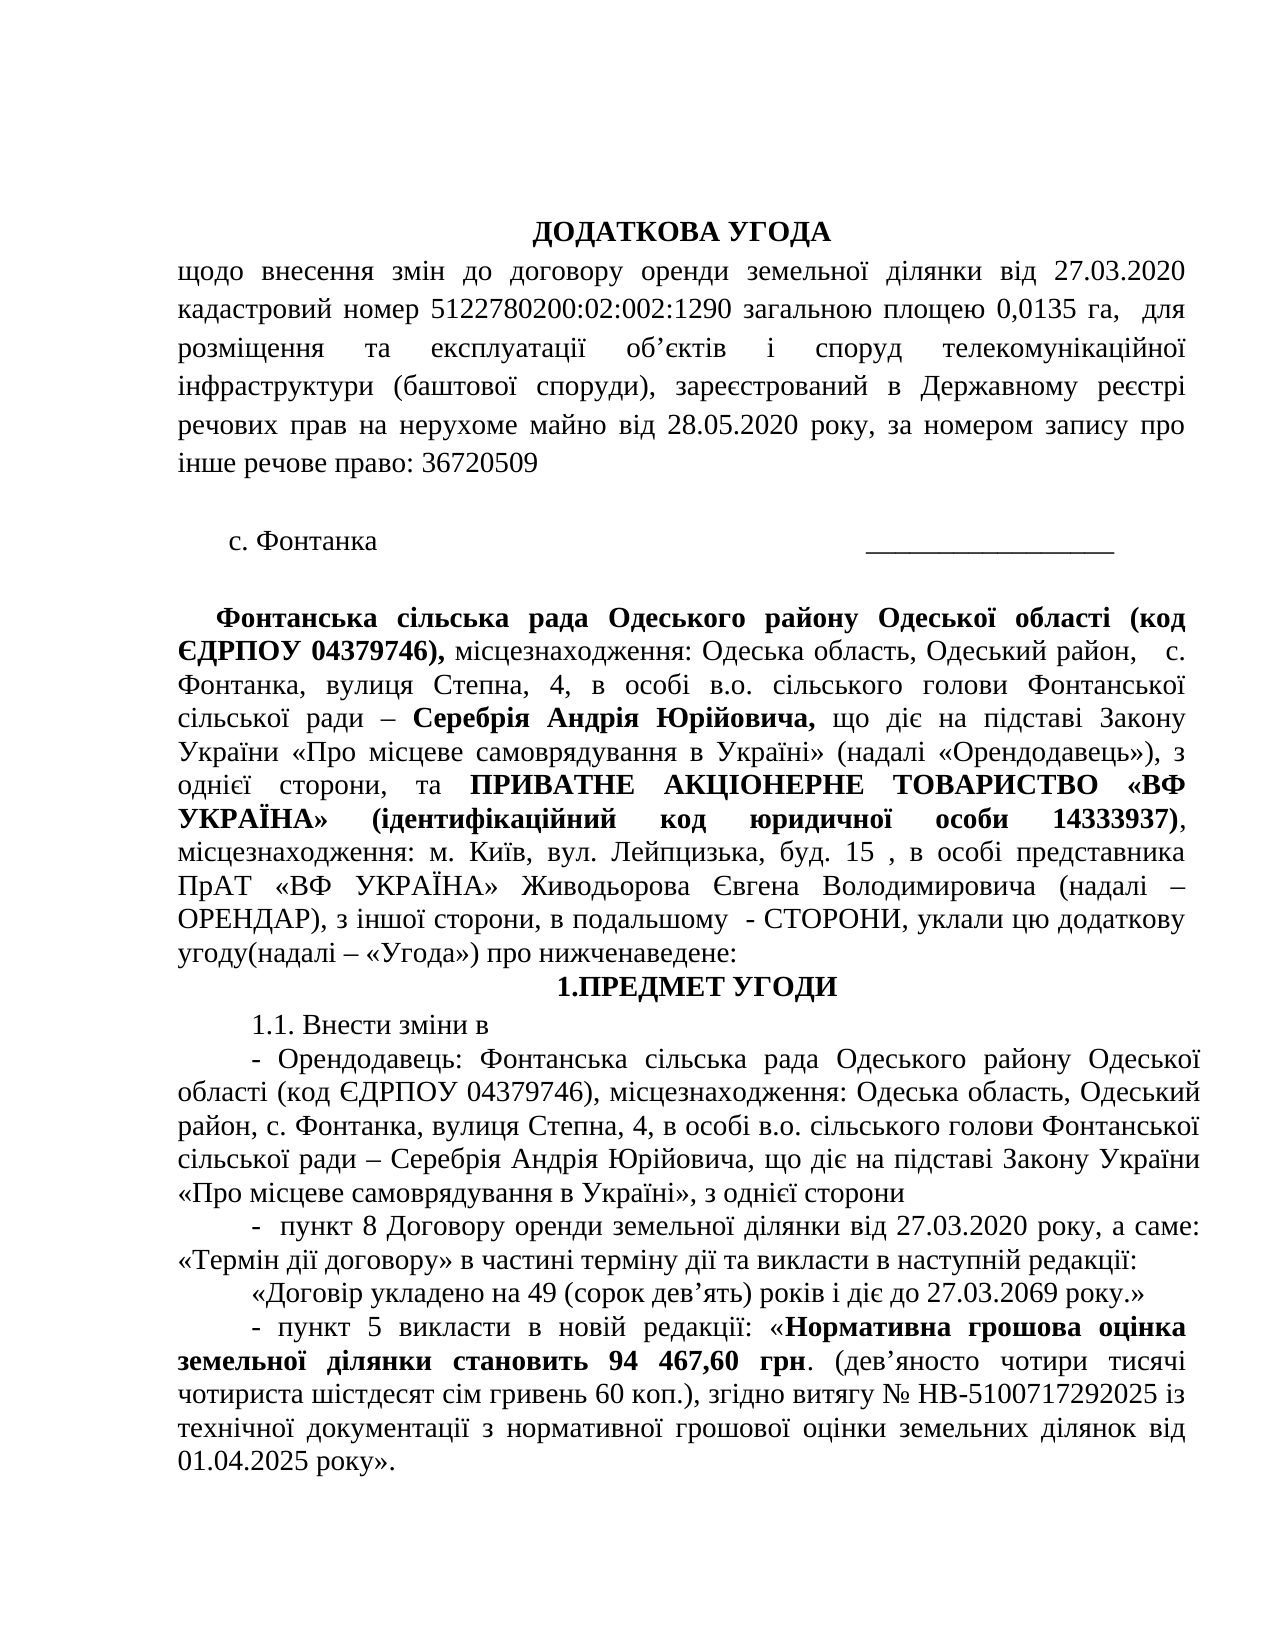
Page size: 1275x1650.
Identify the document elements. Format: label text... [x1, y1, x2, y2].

text - пункт 5 викласти в новій редакції: «Нормативна грошова оцінка земельної ділянки становить 94 467,60 грн. (дев’яносто чотири тисячі чотириста шістдесят сім гривень 60 коп.), згідно витягу № НВ-5100717292025 із технічної документації з нормативної грошової оцінки земельних ділянок від 01.04.2025 року». [177, 1309, 1186, 1477]
text ДОДАТКОВА УГОДА [177, 214, 1186, 248]
text Фонтанська сільська рада Одеського району Одеської області (код ЄДРПОУ 04379746), місцезнаходження: Одеська область, Одеський район, с. Фонтанка, вулиця Степна, 4, в особі в.о. сільського голови Фонтанської сільської ради – Серебрія Андрія Юрійовича, що діє на підставі Закону України «Про місцеве самоврядування в Україні» (надалі «Орендодавець»), з однієї сторони, та ПРИВАТНЕ АКЦІОНЕРНЕ ТОВАРИСТВО «ВФ УКРАЇНА» (ідентифікаційний код юридичної особи 14333937), місцезнаходження: м. Київ, вул. Лейпцизька, буд. 15 , в особі представника ПрАТ «ВФ УКРАЇНА» Живодьорова Євгена Володимировича (надалі – ОРЕНДАР), з іншої сторони, в подальшому - СТОРОНИ, уклали цю додаткову угоду(надалі – «Угода») про нижченаведене: [177, 600, 1186, 969]
text 1.ПРЕДМЕТ УГОДИ [177, 969, 1186, 1002]
text 1.1. Внести зміни в [177, 1007, 1201, 1041]
text - Орендодавець: Фонтанська сільська рада Одеського району Одеської області (код ЄДРПОУ 04379746), місцезнаходження: Одеська область, Одеський район, с. Фонтанка, вулиця Степна, 4, в особі в.о. сільського голови Фонтанської сільської ради – Серебрія Андрія Юрійовича, що діє на підставі Закону України «Про місцеве самоврядування в Україні», з однієї сторони [177, 1041, 1201, 1208]
text с. Фонтанка _________________ [177, 523, 1186, 556]
text - пункт 8 Договору оренди земельної ділянки від 27.03.2020 року, а саме: «Термін дії договору» в частині терміну дії та викласти в наступній редакції: [177, 1208, 1201, 1276]
text «Договір укладено на 49 (сорок дев’ять) років і діє до 27.03.2069 року.» [177, 1276, 1201, 1309]
text щодо внесення змін до договору оренди земельної ділянки від 27.03.2020 кадастровий номер 5122780200:02:002:1290 загальною площею 0,0135 га, для розміщення та експлуатації об’єктів і споруд телекомунікаційної інфраструктури (баштової споруди), зареєстрований в Державному реєстрі речових прав на нерухоме майно від 28.05.2020 року, за номером запису про інше речове право: 36720509 [177, 253, 1186, 479]
